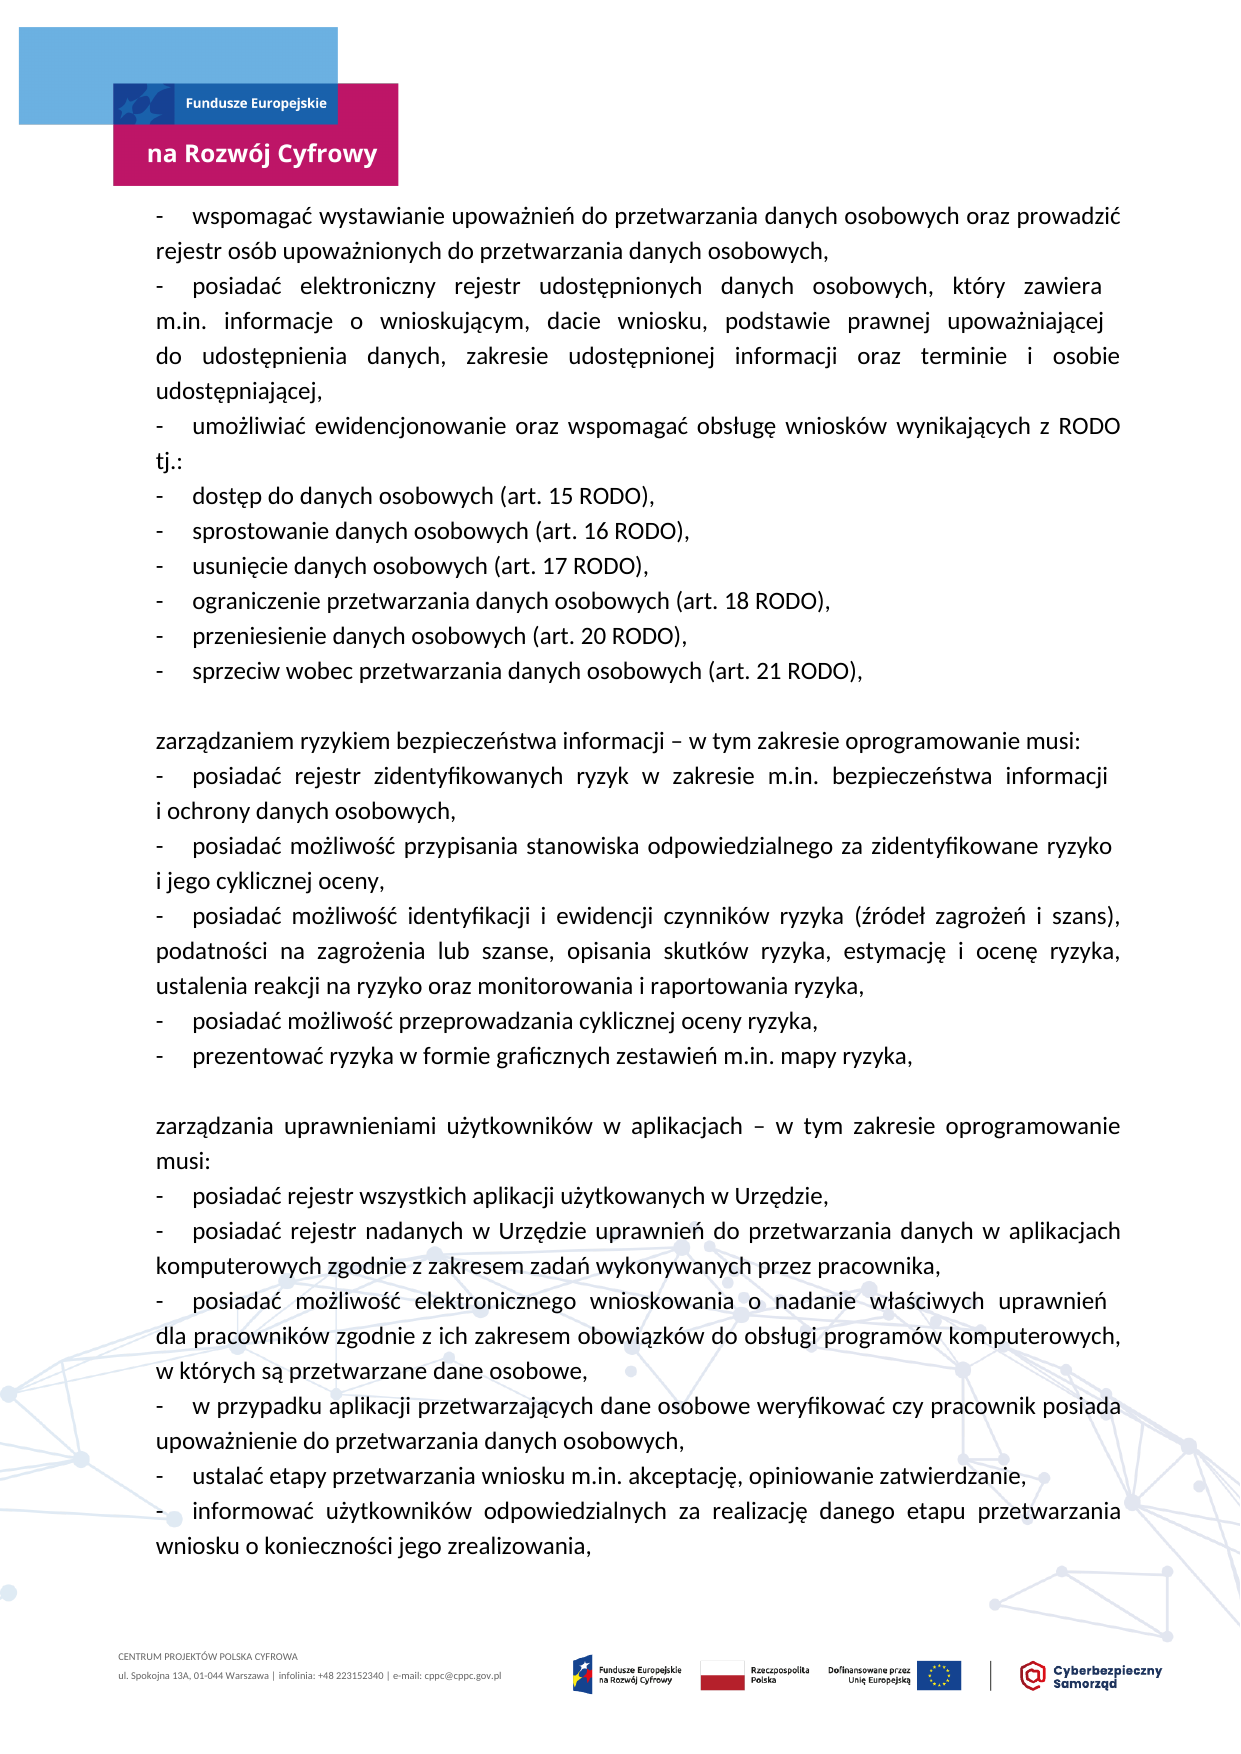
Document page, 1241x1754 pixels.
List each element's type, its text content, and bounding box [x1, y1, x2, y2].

list - posiadać możliwość przeprowadzania cyklicznej oceny ryzyka, [156, 1005, 1122, 1036]
list - prezentować ryzyka w formie graficznych zestawień m.in. mapy ryzyka, [156, 1040, 1122, 1071]
list - dostęp do danych osobowych (art. 15 RODO), [156, 480, 1122, 511]
list - w przypadku aplikacji przetwarzających dane osobowe weryfikować czy pracownik posiada upoważnienie do przetwarzania danych osobowych, [156, 1390, 1122, 1456]
list - sprzeciw wobec przetwarzania danych osobowych (art. 21 RODO), [156, 655, 1122, 686]
picture [0, 1221, 1240, 1754]
list - ograniczenie przetwarzania danych osobowych (art. 18 RODO), [156, 585, 1122, 616]
list - usunięcie danych osobowych (art. 17 RODO), [156, 550, 1122, 581]
list - przeniesienie danych osobowych (art. 20 RODO), [156, 620, 1122, 651]
list zarządzaniem ryzykiem bezpieczeństwa informacji – w tym zakresie oprogramowanie musi: [156, 725, 1122, 756]
list - posiadać rejestr zidentyfikowanych ryzyk w zakresie m.in. bezpieczeństwa informacji i ochrony danych osobowych, [156, 760, 1122, 826]
list - informować użytkowników odpowiedzialnych za realizację danego etapu przetwarzania wniosku o konieczności jego zrealizowania, [156, 1495, 1122, 1561]
picture [18, 27, 399, 186]
list - posiadać elektroniczny rejestr udostępnionych danych osobowych, który zawiera m.in. informacje o wnioskującym, dacie wniosku, podstawie prawnej upoważniającej do udostępnienia danych, zakresie udostępnionej informacji oraz terminie i osobie udostępniającej, [156, 270, 1122, 406]
list - wspomagać wystawianie upoważnień do przetwarzania danych osobowych oraz prowadzić rejestr osób upoważnionych do przetwarzania danych osobowych, [156, 200, 1122, 266]
list - umożliwiać ewidencjonowanie oraz wspomagać obsługę wniosków wynikających z RODO tj.: [156, 410, 1122, 476]
list - sprostowanie danych osobowych (art. 16 RODO), [156, 515, 1122, 546]
list - posiadać rejestr nadanych w Urzędzie uprawnień do przetwarzania danych w aplikacjach komputerowych zgodnie z zakresem zadań wykonywanych przez pracownika, [156, 1215, 1122, 1281]
list - posiadać możliwość identyfikacji i ewidencji czynników ryzyka (źródeł zagrożeń i szans), podatności na zagrożenia lub szanse, opisania skutków ryzyka, estymację i ocenę ryzyka, ustalenia reakcji na ryzyko oraz monitorowania i raportowania ryzyka, [156, 900, 1122, 1001]
list zarządzania uprawnieniami użytkowników w aplikacjach – w tym zakresie oprogramowanie musi: [156, 1110, 1122, 1176]
list - posiadać możliwość elektronicznego wnioskowania o nadanie właściwych uprawnień dla pracowników zgodnie z ich zakresem obowiązków do obsługi programów komputerowych, w których są przetwarzane dane osobowe, [156, 1285, 1122, 1386]
list - posiadać rejestr wszystkich aplikacji użytkowanych w Urzędzie, [156, 1180, 1122, 1211]
list - posiadać możliwość przypisania stanowiska odpowiedzialnego za zidentyfikowane ryzyko i jego cyklicznej oceny, [156, 830, 1122, 896]
list - ustalać etapy przetwarzania wniosku m.in. akceptację, opiniowanie zatwierdzanie, [156, 1460, 1122, 1491]
